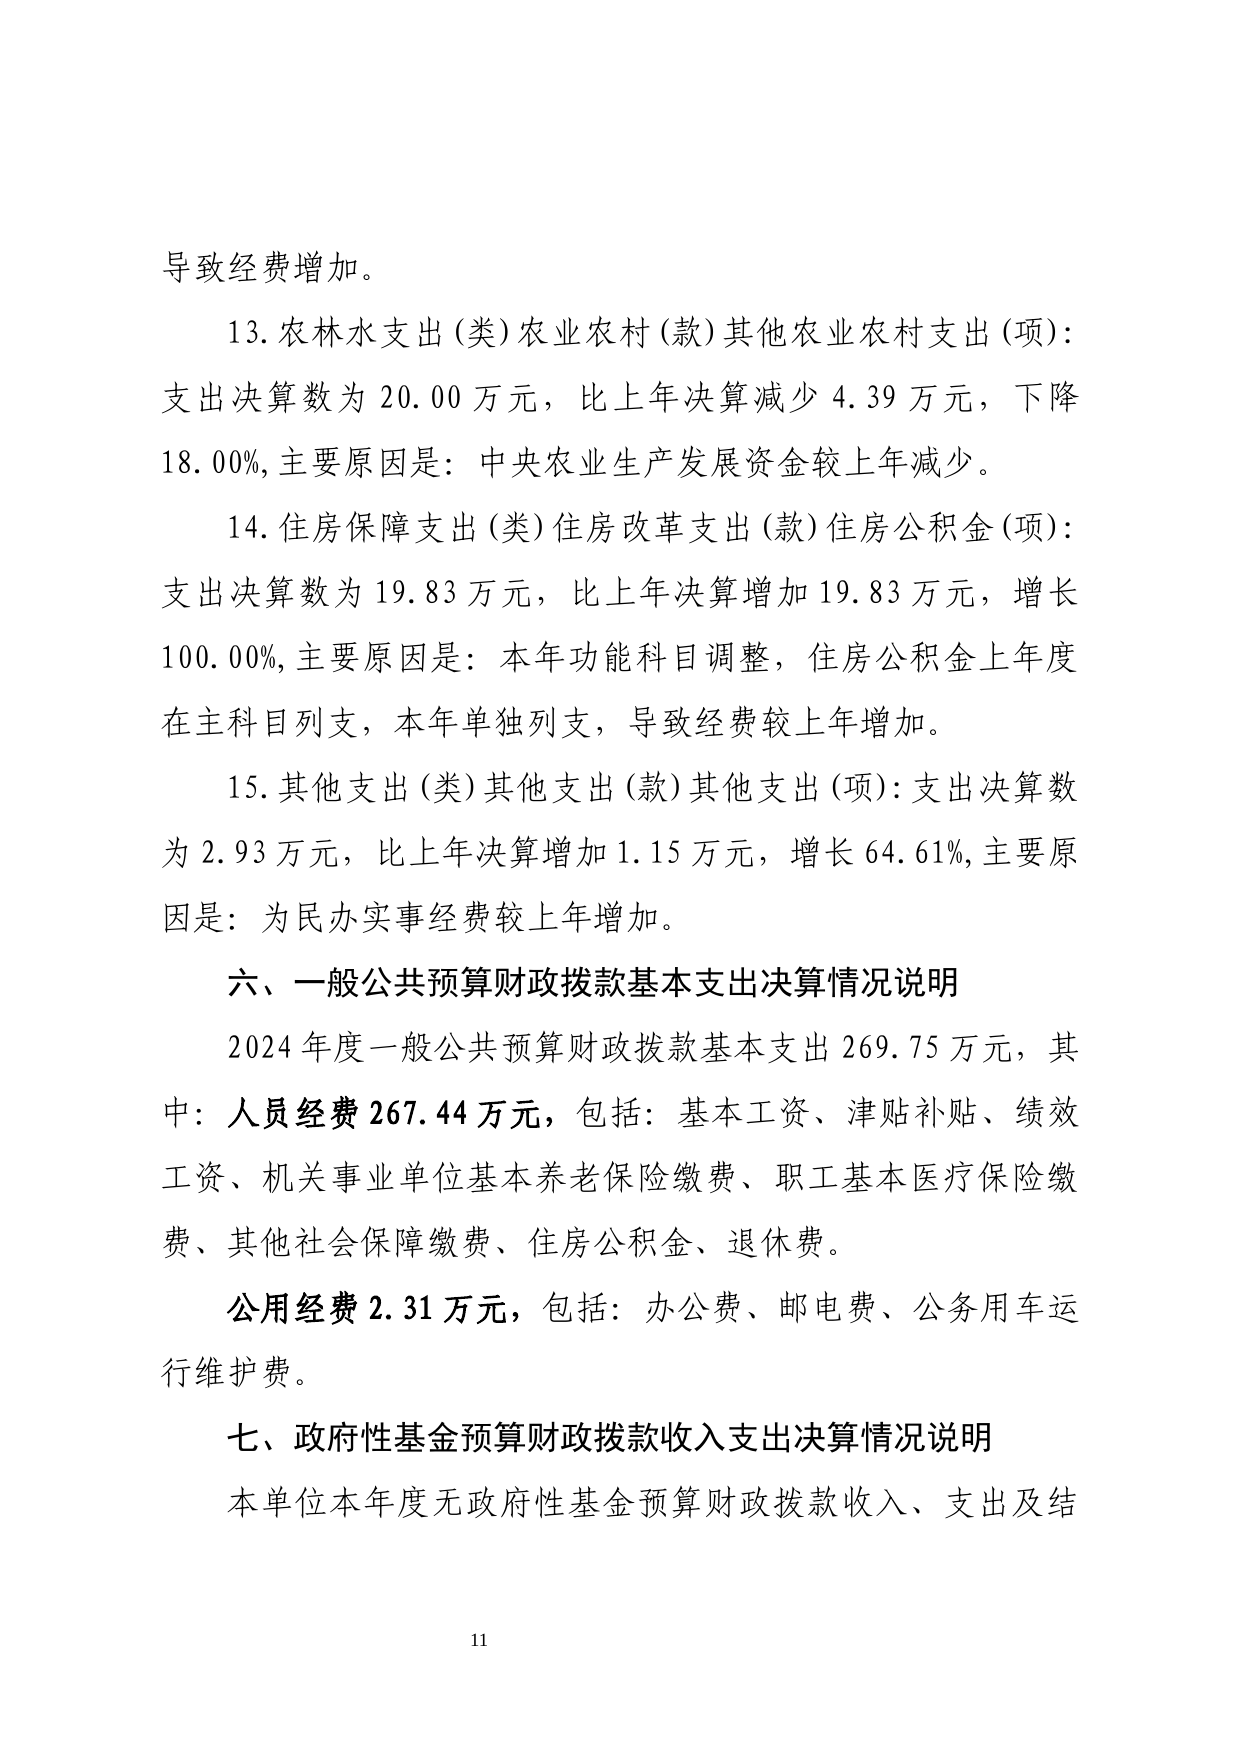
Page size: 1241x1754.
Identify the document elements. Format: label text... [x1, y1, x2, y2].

text 七、政府性基金预算财政拨款收入支出决算情况说明 [159, 1403, 1081, 1468]
text 14.住房保障支出(类)住房改革支出(款)住房公积金(项):支出决算数为19.83万元，比上年决算增加19.83万元，增长100.00%,主要原因是：本年功能科目调整，住房公积金上年度在主科目列支，本年单独列支，导致经费较上年增加。 [159, 493, 1081, 753]
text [159, 1468, 1081, 1533]
text 2024年度一般公共预算财政拨款基本支出269.75万元，其中：人员经费267.44万元，包括：基本工资、津贴补贴、绩效工资、机关事业单位基本养老保险缴费、职工基本医疗保险缴费、其他社会保障缴费、住房公积金、退休费。 [159, 1013, 1081, 1273]
text 13.农林水支出(类)农业农村(款)其他农业农村支出(项):支出决算数为20.00万元，比上年决算减少4.39万元，下降18.00%,主要原因是：中央农业生产发展资金较上年减少。 [159, 298, 1081, 493]
text 15.其他支出(类)其他支出(款)其他支出(项):支出决算数为2.93万元，比上年决算增加1.15万元，增长64.61%,主要原因是：为民办实事经费较上年增加。 [159, 753, 1081, 948]
text 六、一般公共预算财政拨款基本支出决算情况说明 [159, 948, 1081, 1013]
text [159, 233, 1081, 298]
text 公用经费2.31万元，包括：办公费、邮电费、公务用车运行维护费。 [159, 1273, 1081, 1403]
